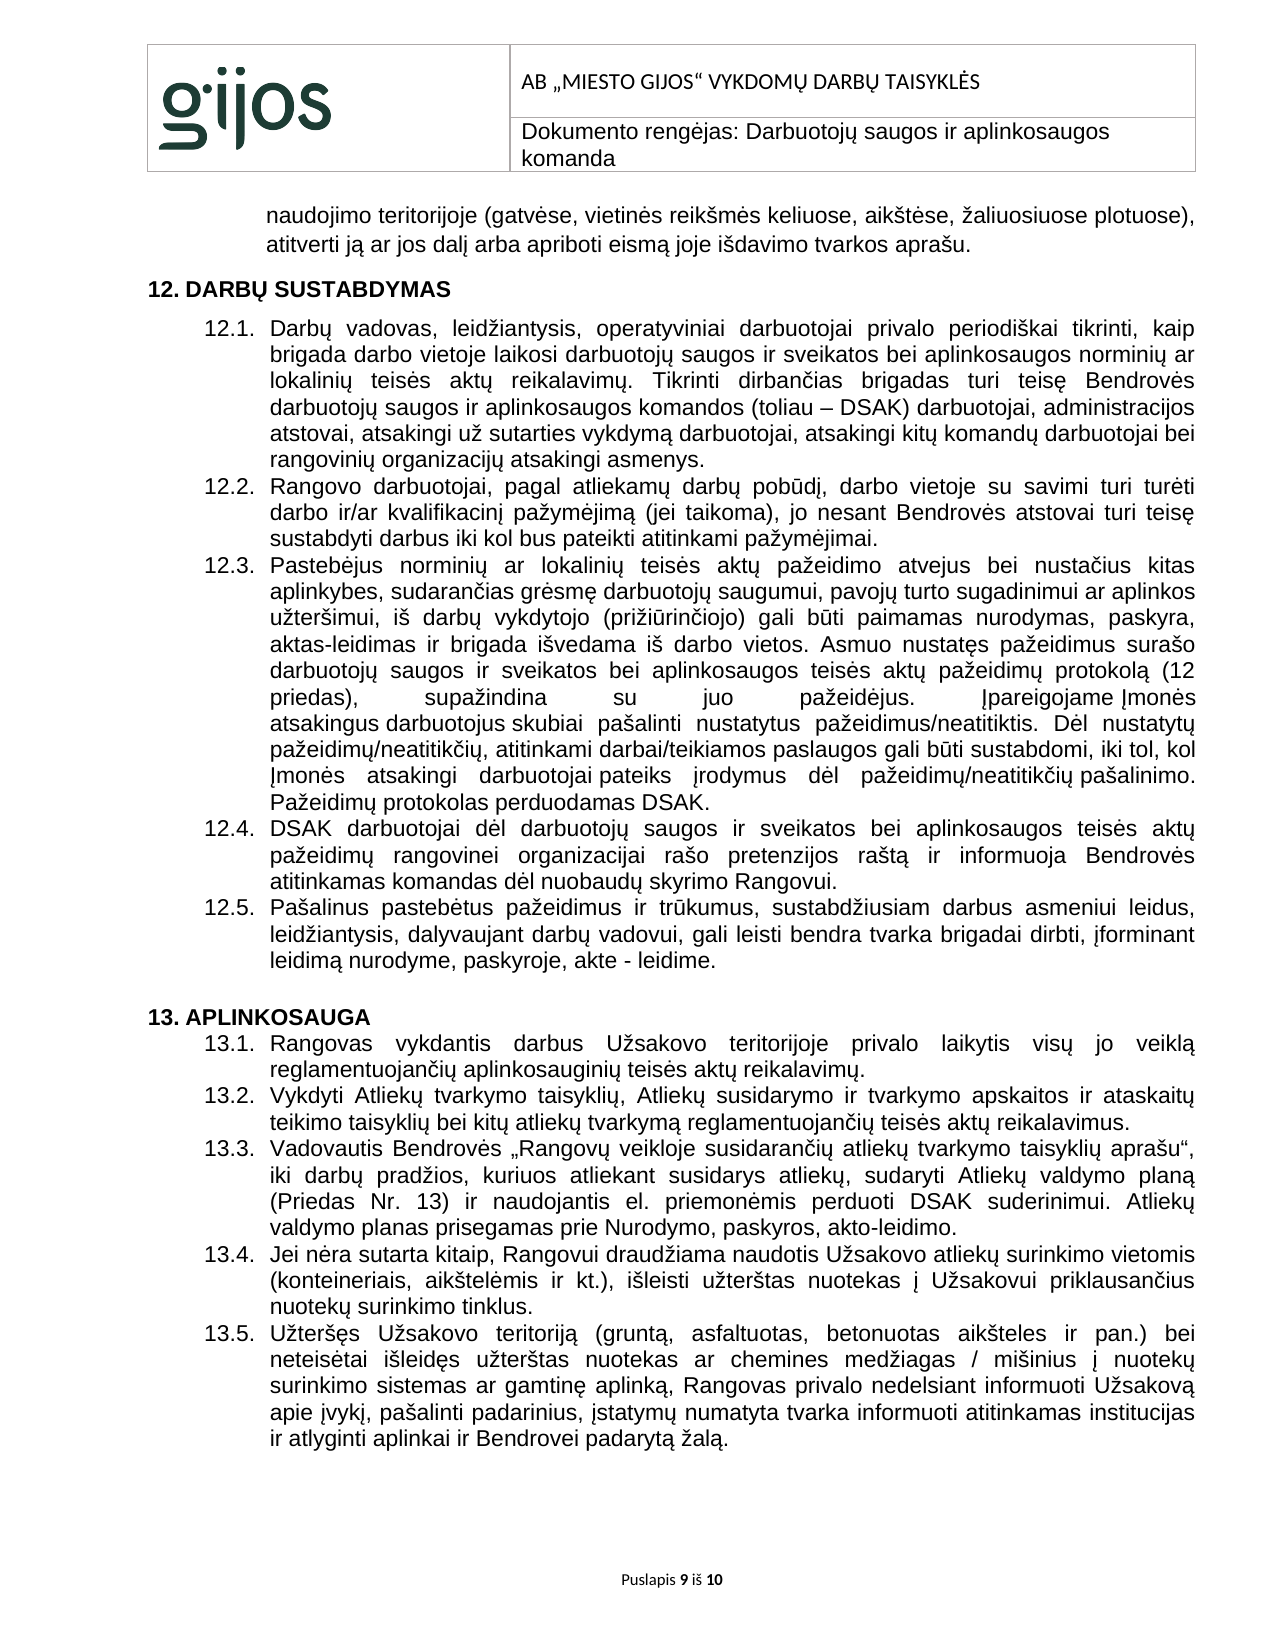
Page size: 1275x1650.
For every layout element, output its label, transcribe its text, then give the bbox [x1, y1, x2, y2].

subtitle DSAK darbuotojai dėl darbuotojų saugos ir sveikatos bei aplinkosaugos teisės aktų pažeidimų rangovinei organizacijai rašo pretenzijos raštą ir informuoja Bendrovės atitinkamas komandas dėl nuobaudų skyrimo Rangovui. [204, 815, 1196, 894]
subtitle Užteršęs Užsakovo teritoriją (gruntą, asfaltuotas, betonuotas aikšteles ir pan.) bei neteisėtai išleidęs užterštas nuotekas ar chemines medžiagas / mišinius į nuotekų surinkimo sistemas ar gamtinę aplinką, Rangovas privalo nedelsiant informuoti Užsakovą apie įvykį, pašalinti padarinius, įstatymų numatyta tvarka informuoti atitinkamas institucijas ir atlyginti aplinkai ir Bendrovei padarytą žalą. [204, 1320, 1196, 1451]
picture [158, 67, 331, 150]
subtitle Pastebėjus norminių ar lokalinių teisės aktų pažeidimo atvejus bei nustačius kitas aplinkybes, sudarančias grėsmę darbuotojų saugumui, pavojų turto sugadinimui ar aplinkos užteršimui, iš darbų vykdytojo (prižiūrinčiojo) gali būti paimamas nurodymas, paskyra, aktas-leidimas ir brigada išvedama iš darbo vietos. Asmuo nustatęs pažeidimus surašo darbuotojų saugos ir sveikatos bei aplinkosaugos teisės aktų pažeidimų protokolą (12 priedas), supažindina su juo pažeidėjus. Įpareigojame Įmonės atsakingus darbuotojus skubiai pašalinti nustatytus pažeidimus/neatitiktis. Dėl nustatytų pažeidimų/neatitikčių, atitinkami darbai/teikiamos paslaugos gali būti sustabdomi, iki tol, kol Įmonės atsakingi darbuotojai pateiks įrodymus dėl pažeidimų/neatitikčių pašalinimo. Pažeidimų protokolas perduodamas DSAK. [204, 552, 1196, 815]
subtitle Vykdyti Atliekų tvarkymo taisyklių, Atliekų susidarymo ir tvarkymo apskaitos ir ataskaitų teikimo taisyklių bei kitų atliekų tvarkymą reglamentuojančių teisės aktų reikalavimus. [204, 1082, 1196, 1135]
subtitle Jei nėra sutarta kitaip, Rangovui draudžiama naudotis Užsakovo atliekų surinkimo vietomis (konteineriais, aikštelėmis ir kt.), išleisti užterštas nuotekas į Užsakovui priklausančius nuotekų surinkimo tinklus. [204, 1241, 1196, 1320]
subtitle Rangovo darbuotojai, pagal atliekamų darbų pobūdį, darbo vietoje su savimi turi turėti darbo ir/ar kvalifikacinį pažymėjimą (jei taikoma), jo nesant Bendrovės atstovai turi teisę sustabdyti darbus iki kol bus pateikti atitinkami pažymėjimai. [204, 473, 1196, 552]
subtitle Pašalinus pastebėtus pažeidimus ir trūkumus, sustabdžiusiam darbus asmeniui leidus, leidžiantysis, dalyvaujant darbų vadovui, gali leisti bendra tvarka brigadai dirbti, įforminant leidimą nurodyme, paskyroje, akte - leidime. [204, 894, 1196, 973]
subtitle Rangovas vykdantis darbus Užsakovo teritorijoje privalo laikytis visų jo veiklą reglamentuojančių aplinkosauginių teisės aktų reikalavimų. [204, 1030, 1196, 1082]
subtitle DARBŲ SUSTABDYMAS [148, 276, 1196, 302]
subtitle Darbų vadovas, leidžiantysis, operatyviniai darbuotojai privalo periodiškai tikrinti, kaip brigada darbo vietoje laikosi darbuotojų saugos ir sveikatos bei aplinkosaugos norminių ar lokalinių teisės aktų reikalavimų. Tikrinti dirbančias brigadas turi teisę Bendrovės darbuotojų saugos ir aplinkosaugos komandos (toliau – DSAK) darbuotojai, administracijos atstovai, atsakingi už sutarties vykdymą darbuotojai, atsakingi kitų komandų darbuotojai bei rangovinių organizacijų atsakingi asmenys. [204, 314, 1196, 473]
subtitle APLINKOSAUGA [148, 1003, 1196, 1030]
subtitle Vadovautis Bendrovės „Rangovų veikloje susidarančių atliekų tvarkymo taisyklių aprašu“, iki darbų pradžios, kuriuos atliekant susidarys atliekų, sudaryti Atliekų valdymo planą (Priedas Nr. 13) ir naudojantis el. priemonėmis perduoti DSAK suderinimui. Atliekų valdymo planas prisegamas prie Nurodymo, paskyros, akto-leidimo. [204, 1135, 1196, 1241]
